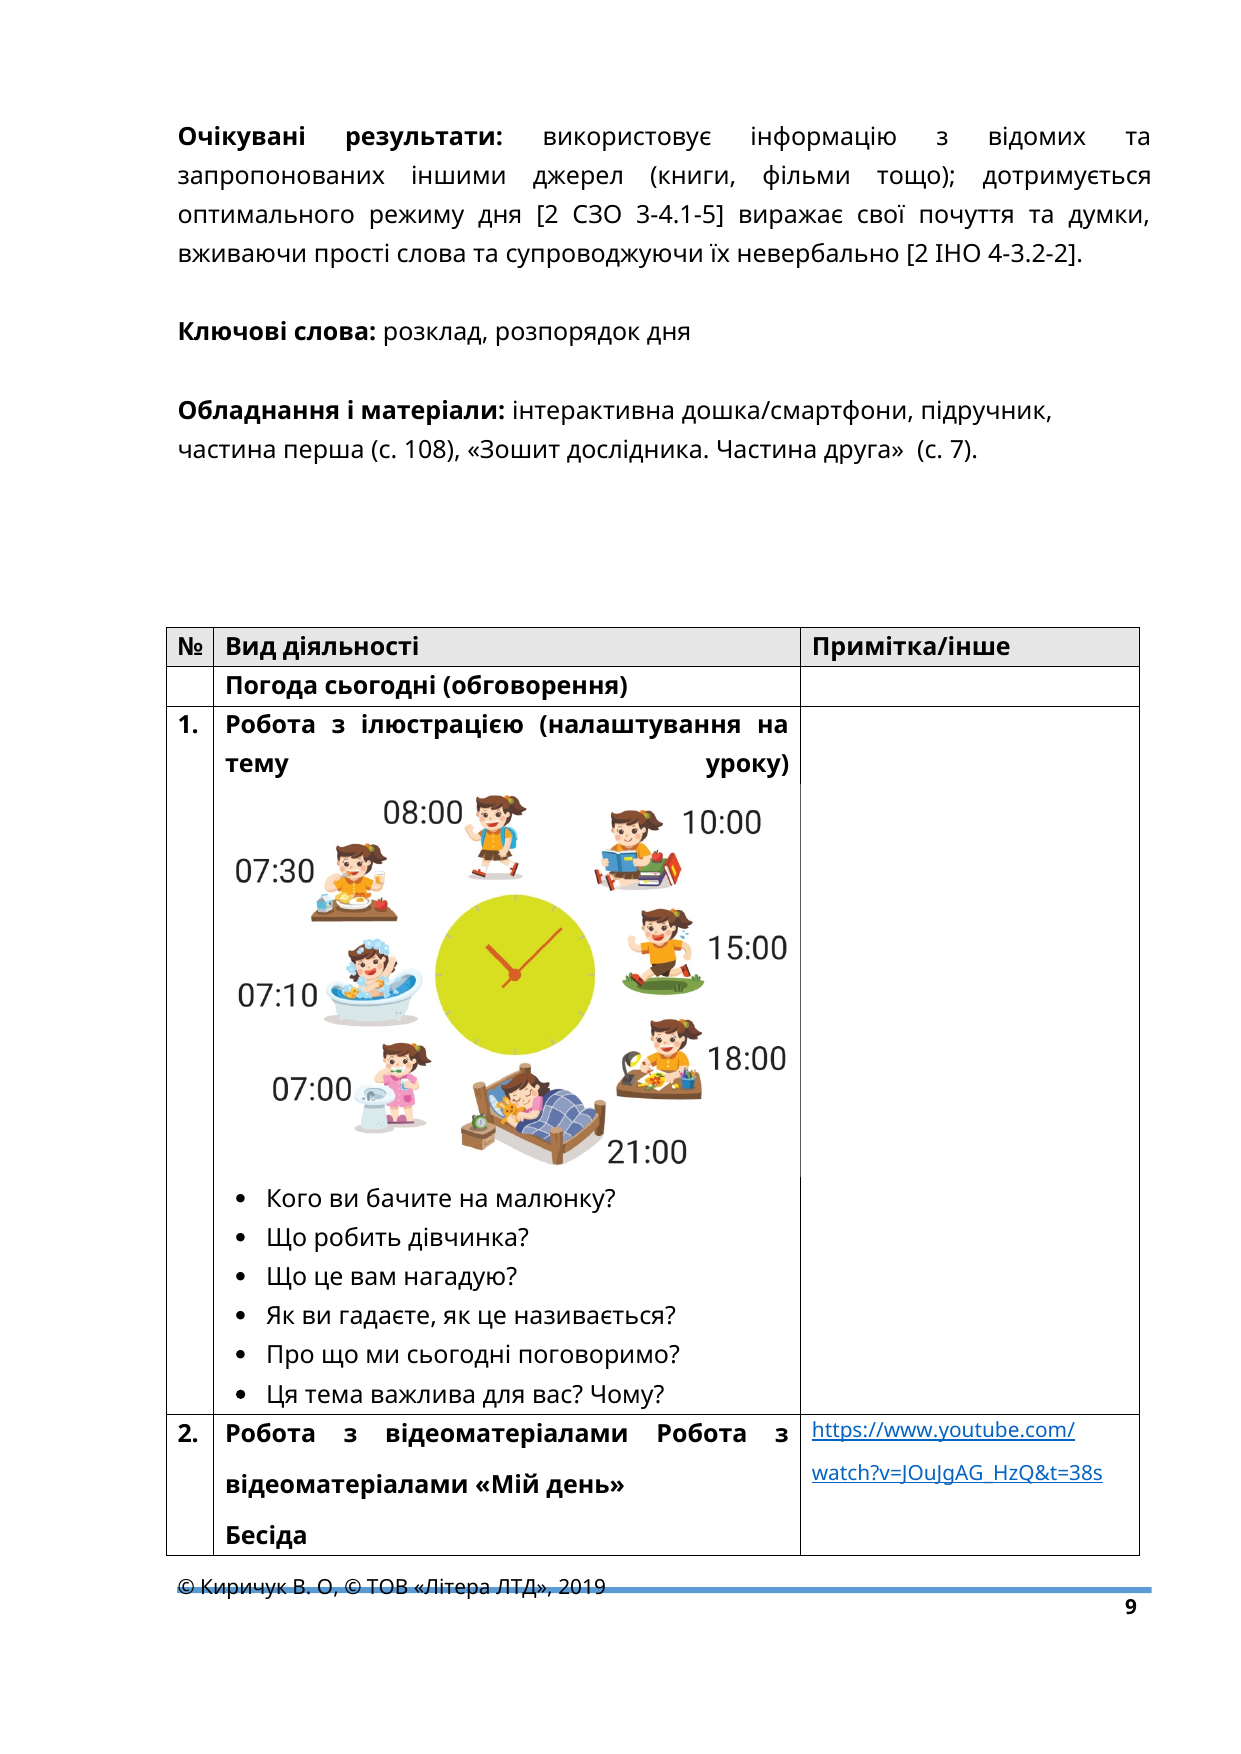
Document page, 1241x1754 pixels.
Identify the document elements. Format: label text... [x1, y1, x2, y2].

table_cell [801, 707, 1139, 1414]
text Ключові слова: розклад, розпорядок дня [177, 314, 1152, 348]
table_cell [167, 667, 213, 706]
table_cell Робота з ілюстрацією (налаштування на тему уроку) Кого ви бачите на малюнку? Що робить дівчинка? Що це вам нагадую? Як ви гадаєте, як це називається? Про що ми сьогодні поговоримо? Ця тема важлива для вас? Чому? [214, 707, 800, 1414]
text Очікувані результати: використовує інформацію з відомих та запропонованих іншими джерел (книги, фільми тощо); дотримується оптимального режиму дня [2 СЗО 3-4.1-5] виражає свої почуття та думки, вживаючи прості слова та супроводжуючи їх невербально [2 ІНО 4-3.2-2]. [177, 118, 1152, 270]
table_cell 2. [167, 1415, 213, 1555]
table_header Примітка/інше [801, 628, 1139, 666]
text Обладнання і матеріали: інтерактивна дошка/смартфони, підручник, частина перша (с. 108), «Зошит дослідника. Частина друга» (с. 7). [177, 392, 1152, 466]
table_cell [801, 1415, 1139, 1555]
table_header № [167, 628, 213, 666]
table_cell Погода сьогодні (обговорення) [214, 667, 800, 706]
table_cell [801, 667, 1139, 706]
picture [224, 784, 801, 1177]
table_header Вид діяльності [214, 628, 800, 666]
table_cell 1. [167, 707, 213, 1414]
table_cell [214, 1415, 800, 1555]
